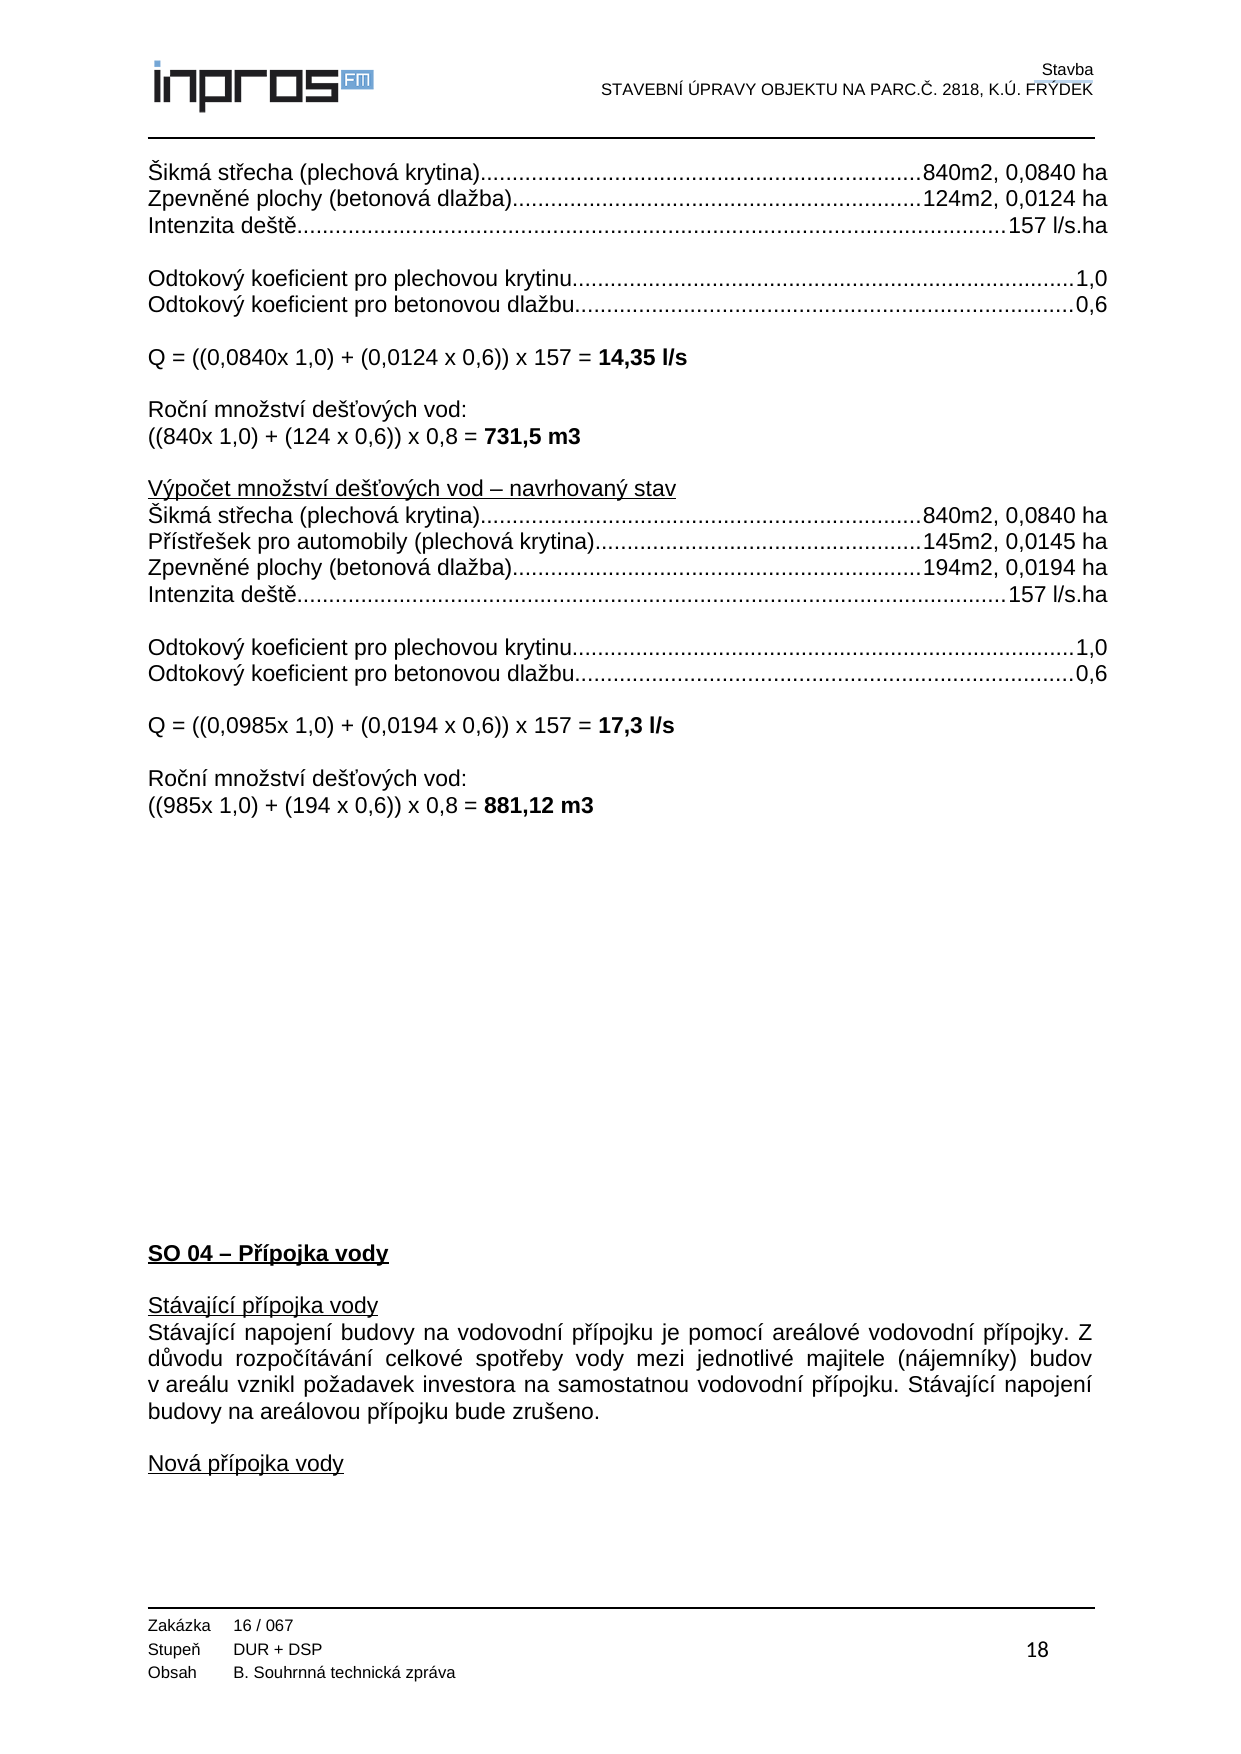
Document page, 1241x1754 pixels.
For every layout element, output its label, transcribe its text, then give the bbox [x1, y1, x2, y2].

text ((985x 1,0) + (194 x 0,6)) x 0,8 = 881,12 m3 [148, 792, 1093, 818]
text Q = ((0,0840x 1,0) + (0,0124 x 0,6)) x 157 = 14,35 l/s [148, 343, 1093, 370]
text Intenzita deště 157 l/s.ha [148, 212, 1093, 238]
text ((840x 1,0) + (124 x 0,6)) x 0,8 = 731,5 m3 [148, 423, 1093, 449]
text Q = ((0,0985x 1,0) + (0,0194 x 0,6)) x 157 = 17,3 l/s [148, 712, 1093, 739]
text Roční množství dešťových vod: [148, 396, 1093, 423]
text Roční množství dešťových vod: [148, 765, 1093, 792]
text Intenzita deště 157 l/s.ha [148, 581, 1093, 607]
text Odtokový koeficient pro betonovou dlažbu 0,6 [148, 660, 1093, 686]
text Odtokový koeficient pro betonovou dlažbu 0,6 [148, 291, 1093, 317]
text Stávající přípojka vody [148, 1292, 1093, 1319]
text Přístřešek pro automobily (plechová krytina) 145m2, 0,0145 ha [148, 528, 1093, 554]
text Odtokový koeficient pro plechovou krytinu 1,0 [148, 264, 1093, 291]
text Výpočet množství dešťových vod – navrhovaný stav [148, 475, 1093, 502]
text SO 04 – Přípojka vody [148, 1239, 1093, 1266]
picture [143, 58, 383, 114]
text Odtokový koeficient pro plechovou krytinu 1,0 [148, 633, 1093, 660]
text Nová přípojka vody [148, 1450, 1093, 1477]
text Zpevněné plochy (betonová dlažba) 124m2, 0,0124 ha [148, 185, 1093, 212]
text Stávající napojení budovy na vodovodní přípojku je pomocí areálové vodovodní přípojky. Z důvodu rozpočítávání celkové spotřeby vody mezi jednotlivé majitele (nájemníky) budov v areálu vznikl požadavek investora na samostatnou vodovodní přípojku. Stávající napojení budovy na areálovou přípojku bude zrušeno. [148, 1319, 1093, 1424]
text Zpevněné plochy (betonová dlažba) 194m2, 0,0194 ha [148, 554, 1093, 581]
text Šikmá střecha (plechová krytina) 840m2, 0,0840 ha [148, 502, 1093, 528]
text Šikmá střecha (plechová krytina) 840m2, 0,0840 ha [148, 159, 1093, 185]
